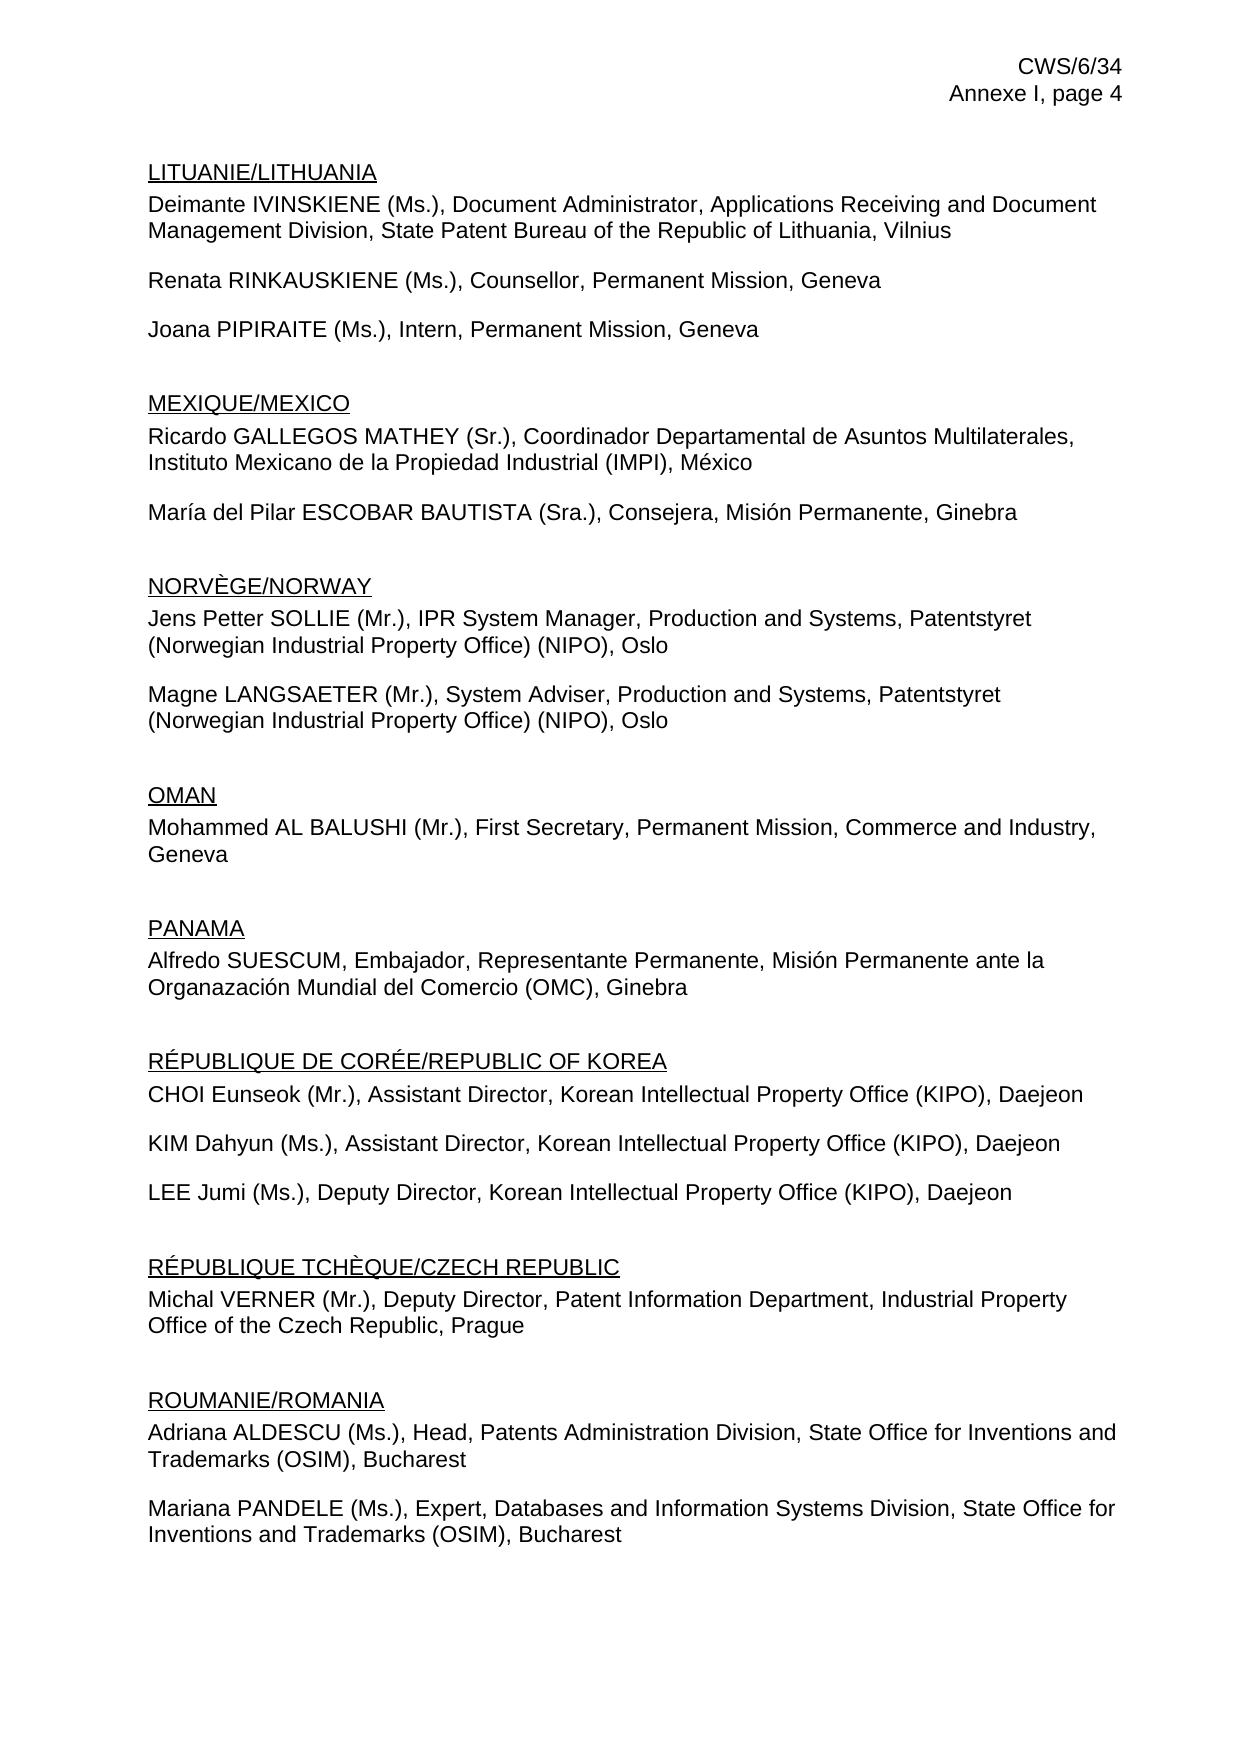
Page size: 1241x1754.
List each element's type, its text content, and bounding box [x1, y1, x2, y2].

text Magne LANGSAETER (Mr.), System Adviser, Production and Systems, Patentstyret (Norwegian Industrial Property Office) (NIPO), Oslo [148, 681, 1122, 734]
text LEE Jumi (Ms.), Deputy Director, Korean Intellectual Property Office (KIPO), Daejeon [148, 1179, 1122, 1206]
text Adriana ALDESCU (Ms.), Head, Patents Administration Division, State Office for Inventions and Trademarks (OSIM), Bucharest [148, 1419, 1122, 1472]
text Mohammed AL BALUSHI (Mr.), First Secretary, Permanent Mission, Commerce and Industry, Geneva [148, 814, 1122, 867]
subtitle ROUMANIE/ROMANIA [148, 1387, 1122, 1413]
text CHOI Eunseok (Mr.), Assistant Director, Korean Intellectual Property Office (KIPO), Daejeon [148, 1081, 1122, 1107]
text KIM Dahyun (Ms.), Assistant Director, Korean Intellectual Property Office (KIPO), Daejeon [148, 1130, 1122, 1156]
text Joana PIPIRAITE (Ms.), Intern, Permanent Mission, Geneva [148, 316, 1122, 342]
subtitle NORVÈGE/NORWAY [148, 573, 1122, 599]
text Alfredo SUESCUM, Embajador, Representante Permanente, Misión Permanente ante la Organazación Mundial del Comercio (OMC), Ginebra [148, 947, 1122, 1000]
subtitle OMAN [148, 782, 1122, 808]
text Jens Petter SOLLIE (Mr.), IPR System Manager, Production and Systems, Patentstyret (Norwegian Industrial Property Office) (NIPO), Oslo [148, 605, 1122, 658]
text Deimante IVINSKIENE (Ms.), Document Administrator, Applications Receiving and Document Management Division, State Patent Bureau of the Republic of Lithuania, Vilnius [148, 191, 1122, 244]
text Mariana PANDELE (Ms.), Expert, Databases and Information Systems Division, State Office for Inventions and Trademarks (OSIM), Bucharest [148, 1495, 1122, 1548]
text Renata RINKAUSKIENE (Ms.), Counsellor, Permanent Mission, Geneva [148, 267, 1122, 293]
subtitle RÉPUBLIQUE TCHÈQUE/CZECH REPUBLIC [148, 1253, 1122, 1280]
subtitle MEXIQUE/MEXICO [148, 390, 1122, 417]
text Michal VERNER (Mr.), Deputy Director, Patent Information Department, Industrial Property Office of the Czech Republic, Prague [148, 1286, 1122, 1339]
text Ricardo GALLEGOS MATHEY (Sr.), Coordinador Departamental de Asuntos Multilaterales, Instituto Mexicano de la Propiedad Industrial (IMPI), México [148, 423, 1122, 476]
subtitle PANAMA [148, 915, 1122, 941]
text María del Pilar ESCOBAR BAUTISTA (Sra.), Consejera, Misión Permanente, Ginebra [148, 498, 1122, 525]
subtitle LITUANIE/LITHUANIA [148, 158, 1122, 185]
subtitle RÉPUBLIQUE DE CORÉE/REPUBLIC OF KOREA [148, 1048, 1122, 1074]
